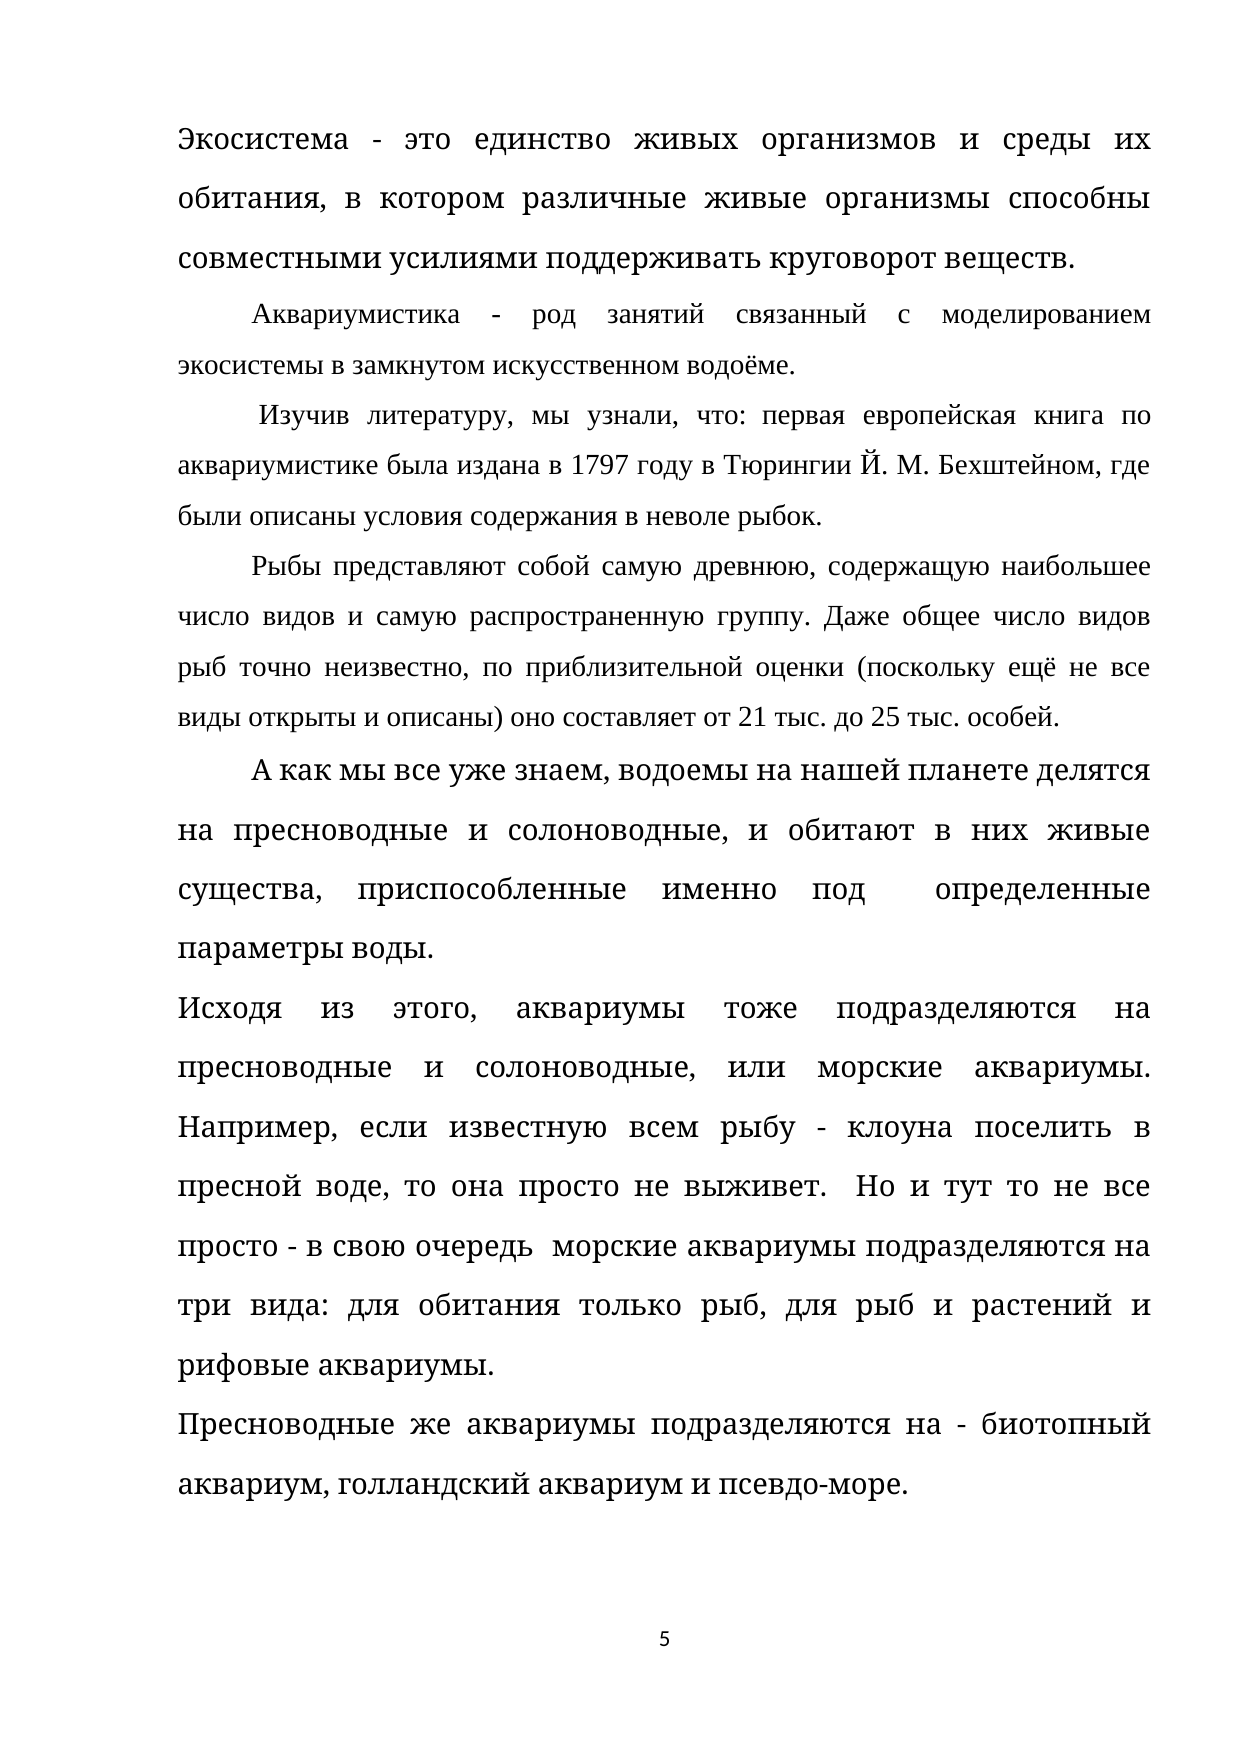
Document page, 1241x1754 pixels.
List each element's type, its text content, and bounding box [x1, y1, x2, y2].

text Изучив литературу, мы узнали, что: первая европейская книга по аквариумистике была издана в 1797 году в Тюрингии Й. М. Бехштейном, где были описаны условия содержания в неволе рыбок. [177, 397, 1152, 531]
text А как мы все уже знаем, водоемы на нашей планете делятся на пресноводные и солоноводные, и обитают в них живые существа, приспособленные именно под определенные параметры воды. [177, 749, 1152, 967]
text Экосистема - это единство живых организмов и среды их обитания, в котором различные живые организмы способны совместными усилиями поддерживать круговорот веществ. [177, 118, 1152, 277]
text Аквариумистика - род занятий связанный с моделированием экосистемы в замкнутом искусственном водоёме. [177, 297, 1152, 380]
text Пресноводные же аквариумы подразделяются на - биотопный аквариум, голландский аквариум и псевдо-море. [177, 1443, 1152, 1503]
text Рыбы представляют собой самую древнюю, содержащую наибольшее число видов и самую распространенную группу. Даже общее число видов рыб точно неизвестно, по приблизительной оценки (поскольку ещё не все виды открыты и описаны) оно составляет от 21 тыс. до 25 тыс. особей. [177, 548, 1152, 733]
text Исходя из этого, аквариумы тоже подразделяются на пресноводные и солоноводные, или морские аквариумы. Например, если известную всем рыбу - клоуна поселить в пресной воде, то она просто не выживет. Но и тут то не все просто - в свою очередь морские аквариумы подразделяются на три вида: для обитания только рыб, для рыб и растений и рифовые аквариумы. [177, 987, 1152, 1384]
